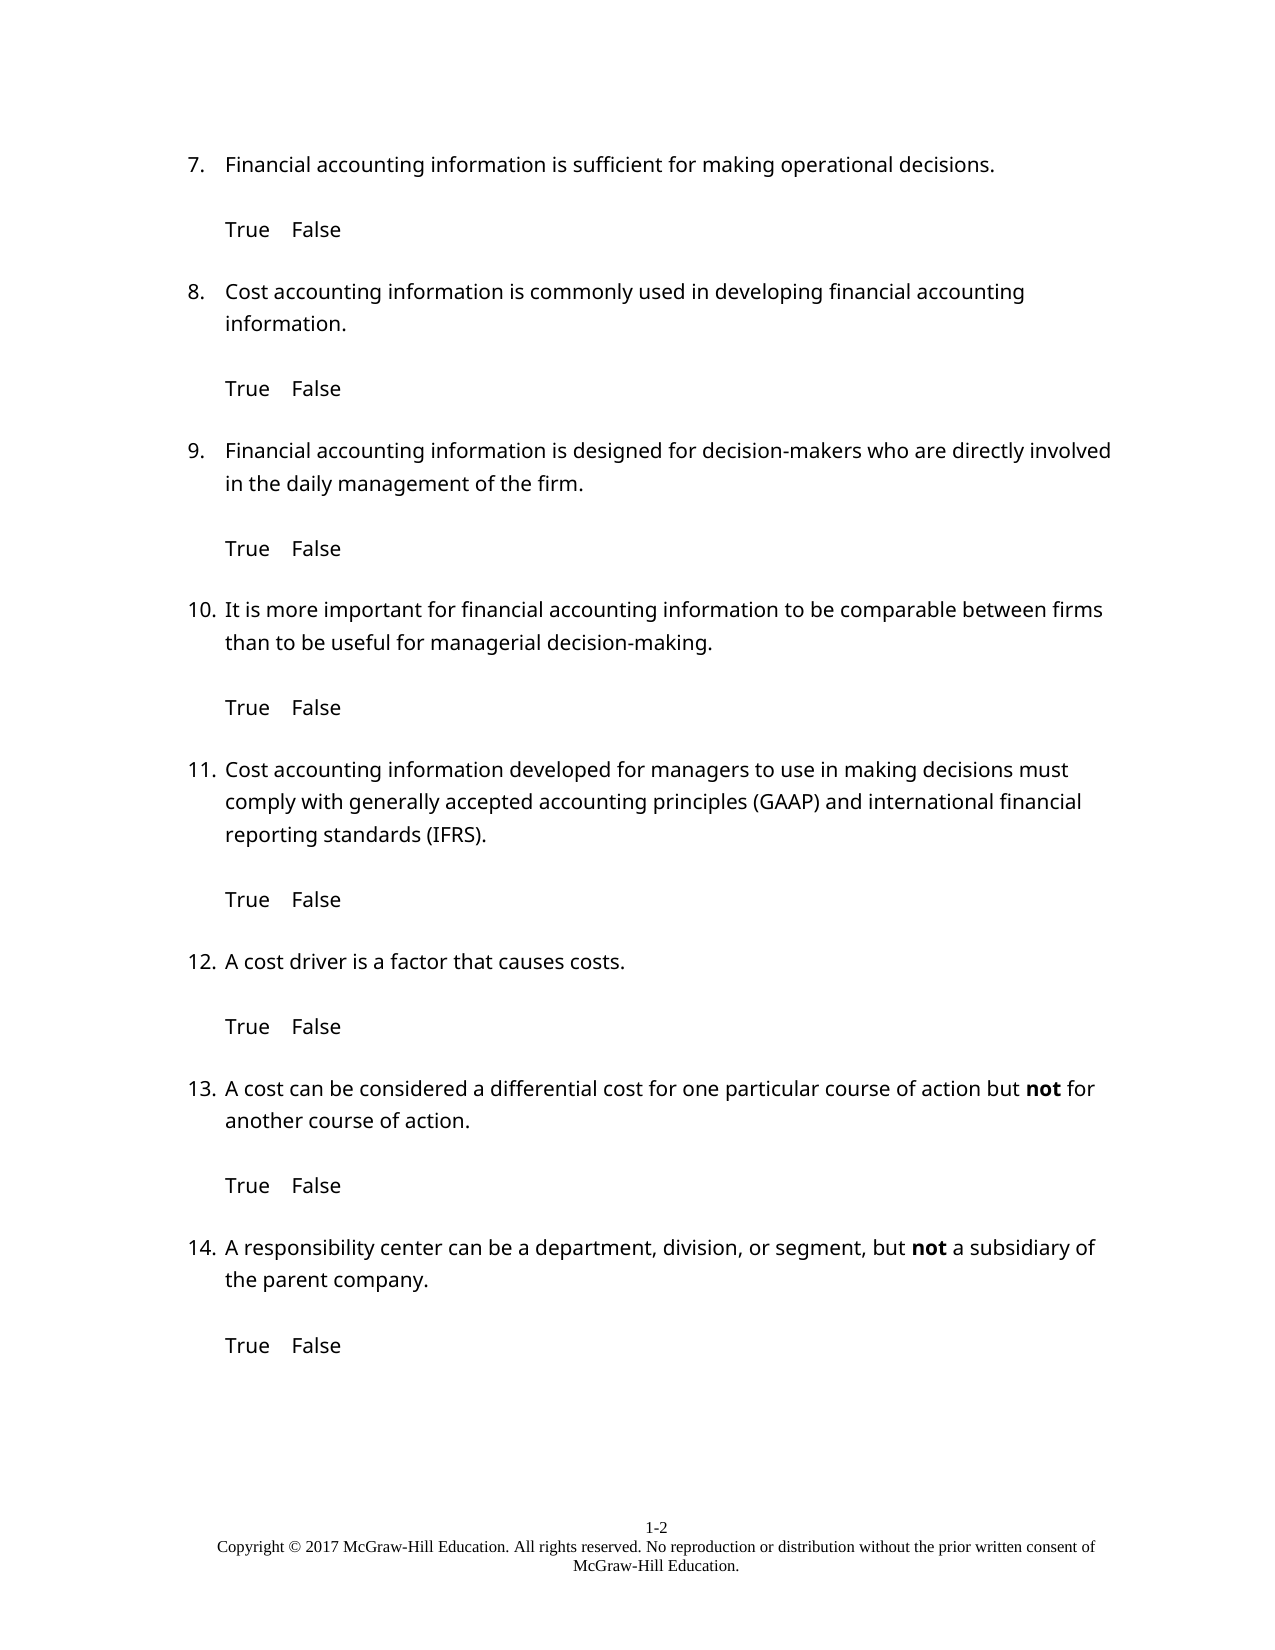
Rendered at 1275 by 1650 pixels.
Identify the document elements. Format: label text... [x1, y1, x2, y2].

table_header It is more important for financial accounting information to be comparable between firms than to be useful for managerial decision-making. True False [225, 596, 1125, 726]
table_header 10. [188, 596, 225, 726]
table_header 14. [188, 1233, 225, 1363]
table_header 9. [188, 436, 225, 566]
table_header Financial accounting information is designed for decision-makers who are directly involved in the daily management of the firm. True False [225, 436, 1125, 566]
table_header Cost accounting information is commonly used in developing financial accounting information. True False [225, 277, 1125, 407]
table_header 7. [188, 150, 225, 247]
table_header Cost accounting information developed for managers to use in making decisions must comply with generally accepted accounting principles (GAAP) and international financial reporting standards (IFRS). True False [225, 755, 1125, 918]
table_header 12. [188, 947, 225, 1044]
table_header 8. [188, 277, 225, 407]
table_header A responsibility center can be a department, division, or segment, but not a subsidiary of the parent company. True False [225, 1233, 1125, 1363]
table_header A cost driver is a factor that causes costs. True False [225, 947, 1125, 1044]
table_header Financial accounting information is sufficient for making operational decisions. True False [225, 150, 1125, 247]
table_header 11. [188, 755, 225, 918]
table_header 13. [188, 1074, 225, 1204]
table_header A cost can be considered a differential cost for one particular course of action but not for another course of action. True False [225, 1074, 1125, 1204]
